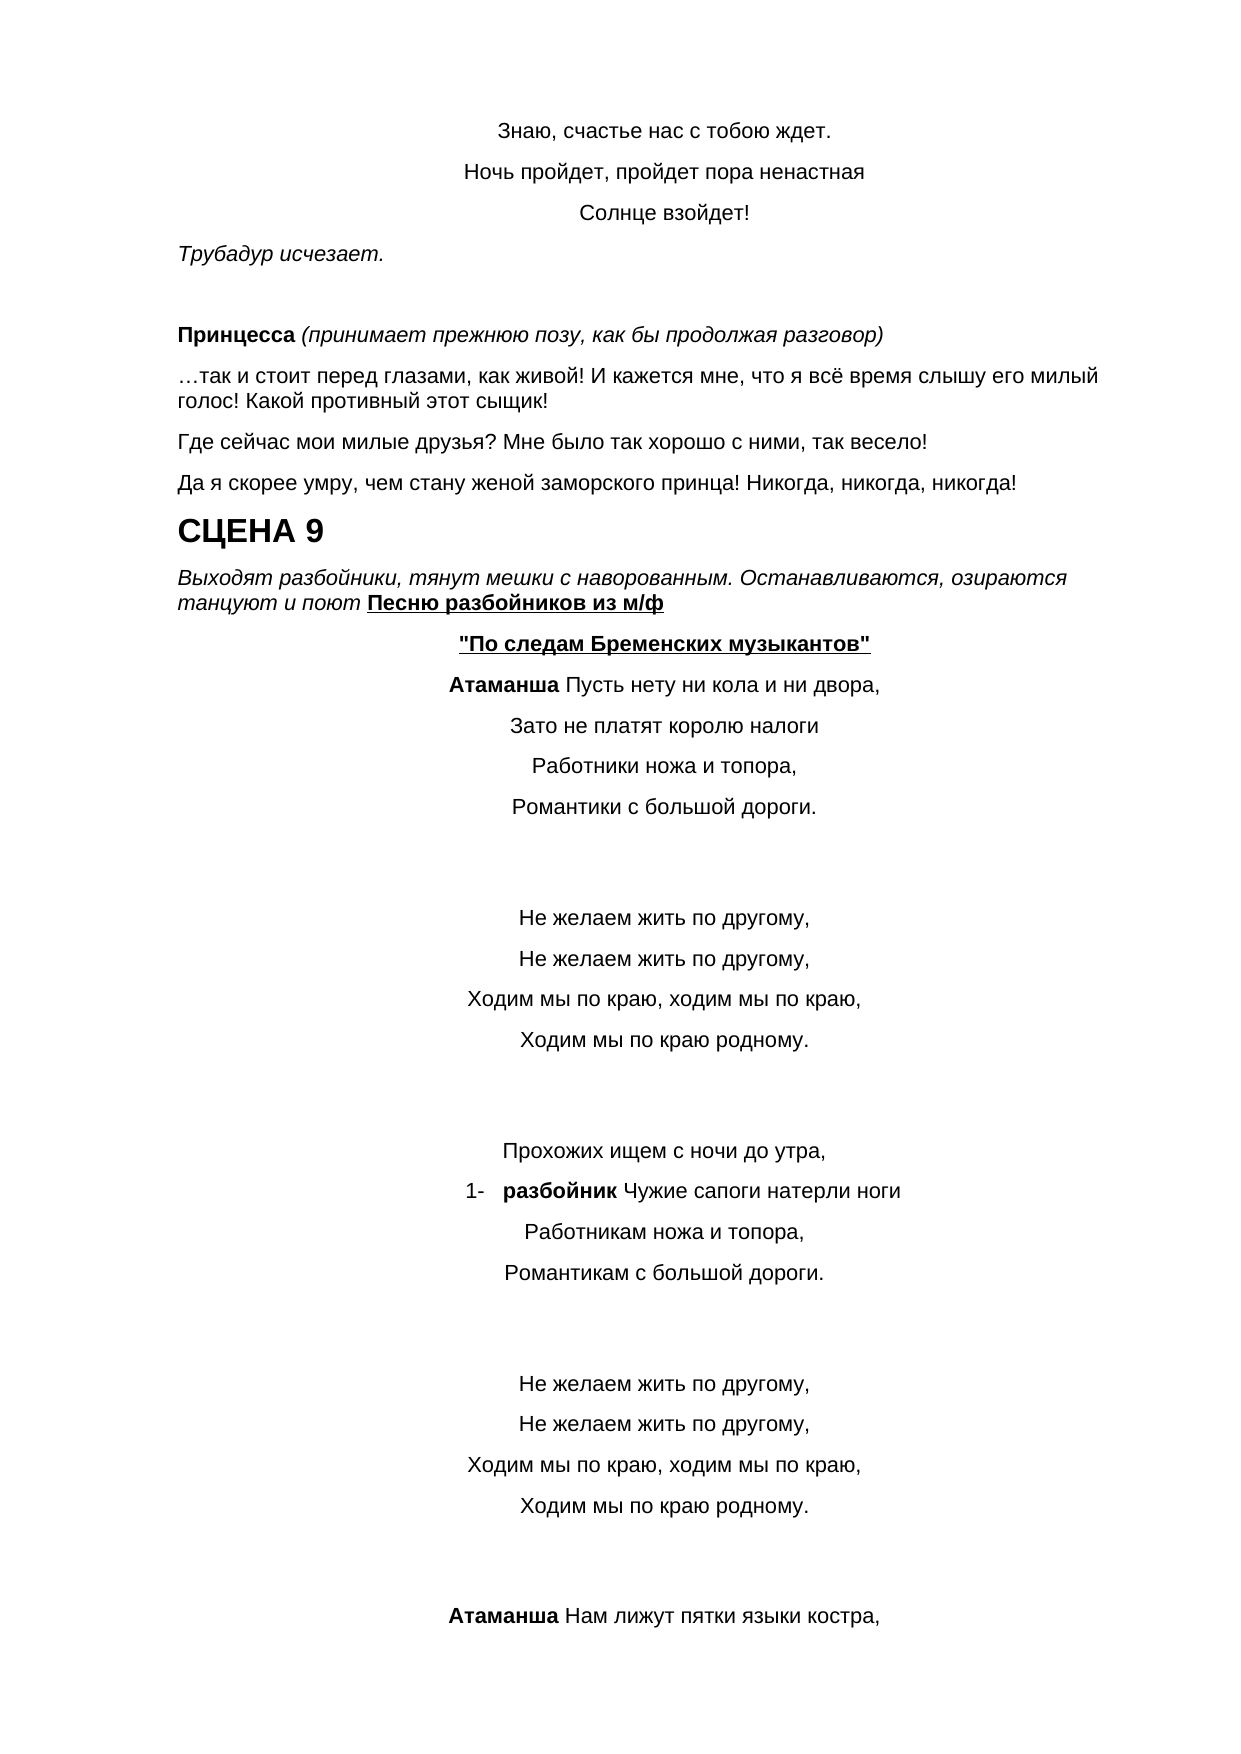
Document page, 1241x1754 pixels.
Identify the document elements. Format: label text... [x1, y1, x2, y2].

text Романтики с большой дороги. [177, 794, 1152, 819]
text Ходим мы по краю, ходим мы по краю, [177, 986, 1152, 1012]
text "По следам Бременских музыкантов" [177, 631, 1152, 656]
text Где сейчас мои милые друзья? Мне было так хорошо с ними, так весело! [177, 429, 1152, 454]
text Не желаем жить по другому, [177, 946, 1152, 971]
text Трубадур исчезает. [177, 241, 1152, 266]
text Принцесса (принимает прежнюю позу, как бы продолжая разговор) [177, 322, 1152, 347]
text Работники ножа и топора, [177, 753, 1152, 779]
text …так и стоит перед глазами, как живой! И кажется мне, что я всё время слышу его милый голос! Какой противный этот сыщик! [177, 363, 1152, 413]
text СЦЕНА 9 [177, 511, 1152, 549]
text Атаманша Нам лижут пятки языки костра, [177, 1603, 1152, 1629]
text Ходим мы по краю родному. [177, 1493, 1152, 1518]
text Атаманша Пусть нету ни кола и ни двора, [177, 672, 1152, 697]
text Романтикам с большой дороги. [177, 1260, 1152, 1285]
text Не желаем жить по другому, [177, 1411, 1152, 1437]
text Выходят разбойники, тянут мешки с наворованным. Останавливаются, озираются танцуют и поют Песню разбойников из м/ф [177, 565, 1152, 615]
text Работникам ножа и топора, [177, 1219, 1152, 1244]
text Солнце взойдет! [177, 200, 1152, 225]
list разбойник Чужие сапоги натерли ноги [215, 1178, 1152, 1204]
text Не желаем жить по другому, [177, 905, 1152, 930]
text Не желаем жить по другому, [177, 1371, 1152, 1396]
text Знаю, счастье нас с тобою ждет. [177, 118, 1152, 143]
text Ночь пройдет, пройдет пора ненастная [177, 159, 1152, 184]
text Прохожих ищем с ночи до утра, [177, 1138, 1152, 1163]
text Да я скорее умру, чем стану женой заморского принца! Никогда, никогда, никогда! [177, 470, 1152, 495]
text Зато не платят королю налоги [177, 713, 1152, 738]
text Ходим мы по краю, ходим мы по краю, [177, 1452, 1152, 1477]
text Ходим мы по краю родному. [177, 1027, 1152, 1052]
